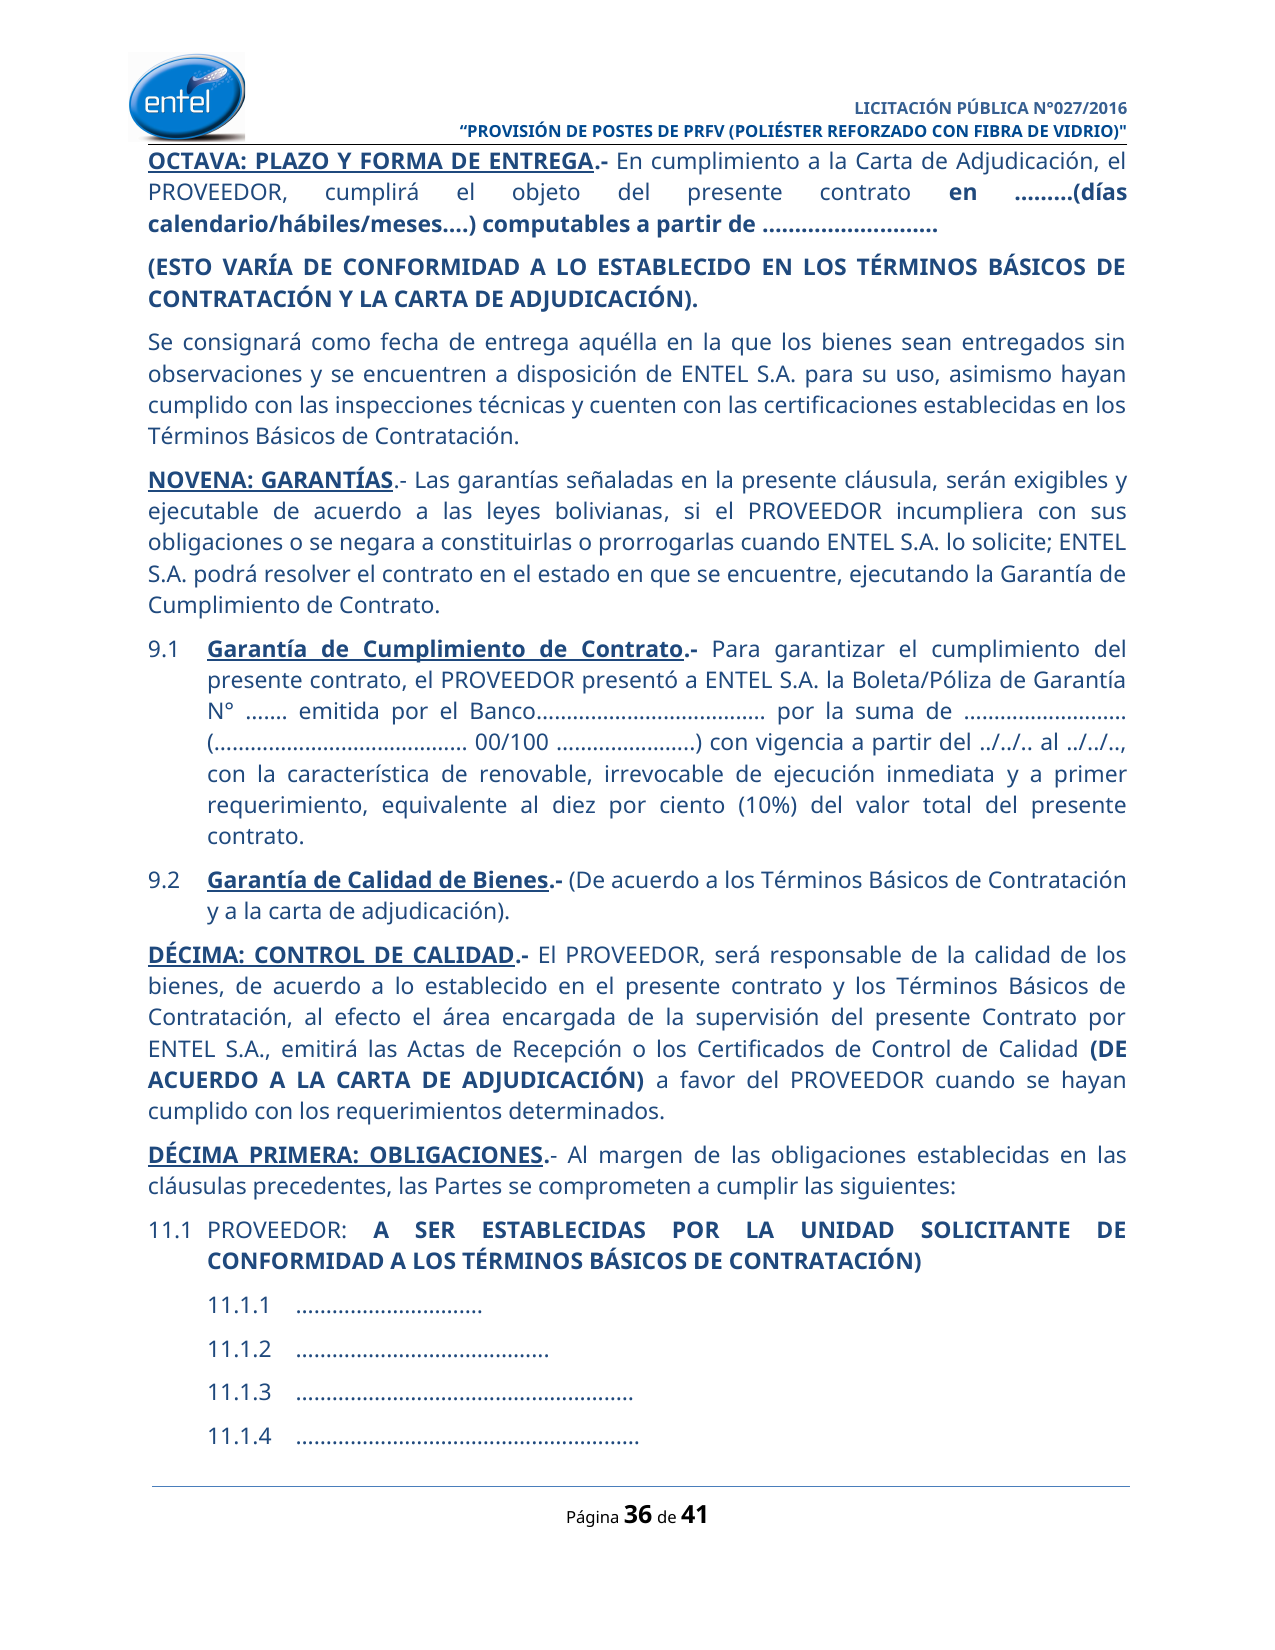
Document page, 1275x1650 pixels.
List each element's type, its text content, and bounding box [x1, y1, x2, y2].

text 11.1.4 ………………………………………………… [207, 1420, 1127, 1451]
text 11.1 PROVEEDOR: A SER ESTABLECIDAS POR LA UNIDAD SOLICITANTE DE CONFORMIDAD A LOS TÉRMINOS BÁSICOS DE CONTRATACIÓN) [148, 1214, 1127, 1276]
text NOVENA: GARANTÍAS.- Las garantías señaladas en la presente cláusula, serán exigibles y ejecutable de acuerdo a las leyes bolivianas, si el PROVEEDOR incumpliera con sus obligaciones o se negara a constituirlas o prorrogarlas cuando ENTEL S.A. lo solicite; ENTEL S.A. podrá resolver el contrato en el estado en que se encuentre, ejecutando la Garantía de Cumplimiento de Contrato. [148, 464, 1127, 620]
text (ESTO VARÍA DE CONFORMIDAD A LO ESTABLECIDO EN LOS TÉRMINOS BÁSICOS DE CONTRATACIÓN Y LA CARTA DE ADJUDICACIÓN). [148, 251, 1127, 314]
text Se consignará como fecha de entrega aquélla en la que los bienes sean entregados sin observaciones y se encuentren a disposición de ENTEL S.A. para su uso, asimismo hayan cumplido con las inspecciones técnicas y cuenten con las certificaciones establecidas en los Términos Básicos de Contratación. [148, 326, 1127, 451]
text 9.2 Garantía de Calidad de Bienes.- (De acuerdo a los Términos Básicos de Contratación y a la carta de adjudicación). [148, 864, 1127, 926]
picture [128, 52, 246, 142]
text DÉCIMA: CONTROL DE CALIDAD.- El PROVEEDOR, será responsable de la calidad de los bienes, de acuerdo a lo establecido en el presente contrato y los Términos Básicos de Contratación, al efecto el área encargada de la supervisión del presente Contrato por ENTEL S.A., emitirá las Actas de Recepción o los Certificados de Control de Calidad (DE ACUERDO A LA CARTA DE ADJUDICACIÓN) a favor del PROVEEDOR cuando se hayan cumplido con los requerimientos determinados. [148, 939, 1127, 1126]
text 11.1.2 …………………………………... [207, 1333, 1127, 1364]
text DÉCIMA PRIMERA: OBLIGACIONES.- Al margen de las obligaciones establecidas en las cláusulas precedentes, las Partes se comprometen a cumplir las siguientes: [148, 1139, 1127, 1201]
text OCTAVA: PLAZO Y FORMA DE ENTREGA.- En cumplimiento a la Carta de Adjudicación, el PROVEEDOR, cumplirá el objeto del presente contrato en ………(días calendario/hábiles/meses….) computables a partir de ……………………... [148, 145, 1127, 239]
text 11.1.3 ……………………………………………….. [207, 1376, 1127, 1408]
text 11.1.1 …………………………. [207, 1289, 1127, 1320]
text 9.1 Garantía de Cumplimiento de Contrato.- Para garantizar el cumplimiento del presente contrato, el PROVEEDOR presentó a ENTEL S.A. la Boleta/Póliza de Garantía N° ……. emitida por el Banco……………………………….. por la suma de ……………………… (…………………………………… 00/100 …………………..) con vigencia a partir del ../../.. al ../../.., con la característica de renovable, irrevocable de ejecución inmediata y a primer requerimiento, equivalente al diez por ciento (10%) del valor total del presente contrato. [148, 633, 1127, 851]
